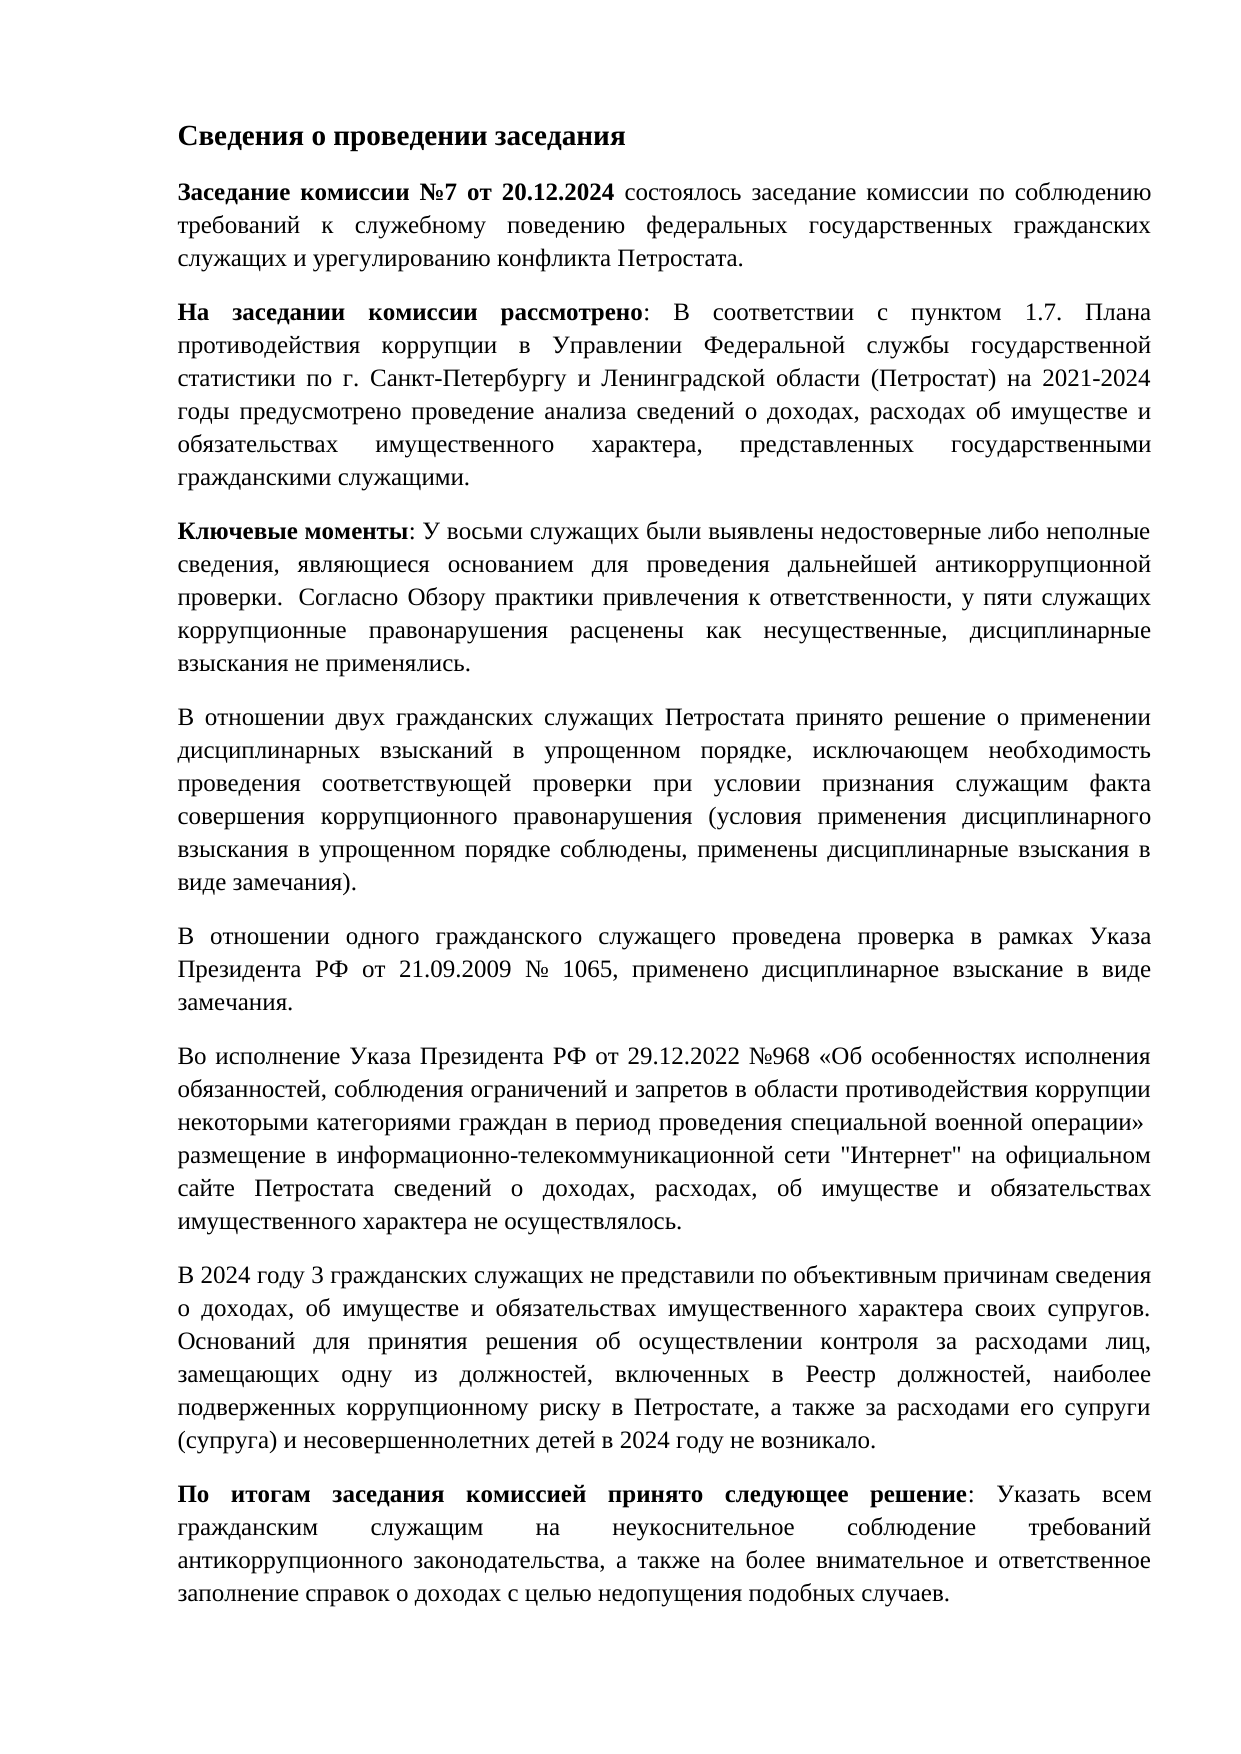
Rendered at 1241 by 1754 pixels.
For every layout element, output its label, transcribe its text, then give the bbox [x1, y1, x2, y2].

text В 2024 году 3 гражданских служащих не представили по объективным причинам сведения о доходах, об имуществе и обязательствах имущественного характера своих супругов. Оснований для принятия решения об осуществлении контроля за расходами лиц, замещающих одну из должностей, включенных в Реестр должностей, наиболее подверженных коррупционному риску в Петростате, а также за расходами его супруги (супруга) и несовершеннолетних детей в 2024 году не возникало. [177, 1260, 1152, 1454]
text Сведения о проведении заседания [177, 118, 1152, 152]
text На заседании комиссии рассмотрено: В соответствии с пунктом 1.7. Плана противодействия коррупции в Управлении Федеральной службы государственной статистики по г. Санкт-Петербургу и Ленинградской области (Петростат) на 2021-2024 годы предусмотрено проведение анализа сведений о доходах, расходах об имуществе и обязательствах имущественного характера, представленных государственными гражданскими служащими. [177, 297, 1152, 491]
text В отношении двух гражданских служащих Петростата принято решение о применении дисциплинарных взысканий в упрощенном порядке, исключающем необходимость проведения соответствующей проверки при условии признания служащим факта совершения коррупционного правонарушения (условия применения дисциплинарного взыскания в упрощенном порядке соблюдены, применены дисциплинарные взыскания в виде замечания). [177, 702, 1152, 896]
text Ключевые моменты: У восьми служащих были выявлены недостоверные либо неполные сведения, являющиеся основанием для проведения дальнейшей антикоррупционной проверки. Согласно Обзору практики привлечения к ответственности, у пяти служащих коррупционные правонарушения расценены как несущественные, дисциплинарные взыскания не применялись. [177, 516, 1152, 677]
text По итогам заседания комиссией принято следующее решение: Указать всем гражданским служащим на неукоснительное соблюдение требований антикоррупционного законодательства, а также на более внимательное и ответственное заполнение справок о доходах с целью недопущения подобных случаев. [177, 1479, 1152, 1607]
text Заседание комиссии №7 от 20.12.2024 состоялось заседание комиссии по соблюдению требований к служебному поведению федеральных государственных гражданских служащих и урегулированию конфликта Петростата. [177, 177, 1152, 272]
text В отношении одного гражданского служащего проведена проверка в рамках Указа Президента РФ от 21.09.2009 № 1065, применено дисциплинарное взыскание в виде замечания. [177, 921, 1152, 1016]
text Во исполнение Указа Президента РФ от 29.12.2022 №968 «Об особенностях исполнения обязанностей, соблюдения ограничений и запретов в области противодействия коррупции некоторыми категориями граждан в период проведения специальной военной операции» размещение в информационно-телекоммуникационной сети "Интернет" на официальном сайте Петростата сведений о доходах, расходах, об имуществе и обязательствах имущественного характера не осуществлялось. [177, 1041, 1152, 1235]
